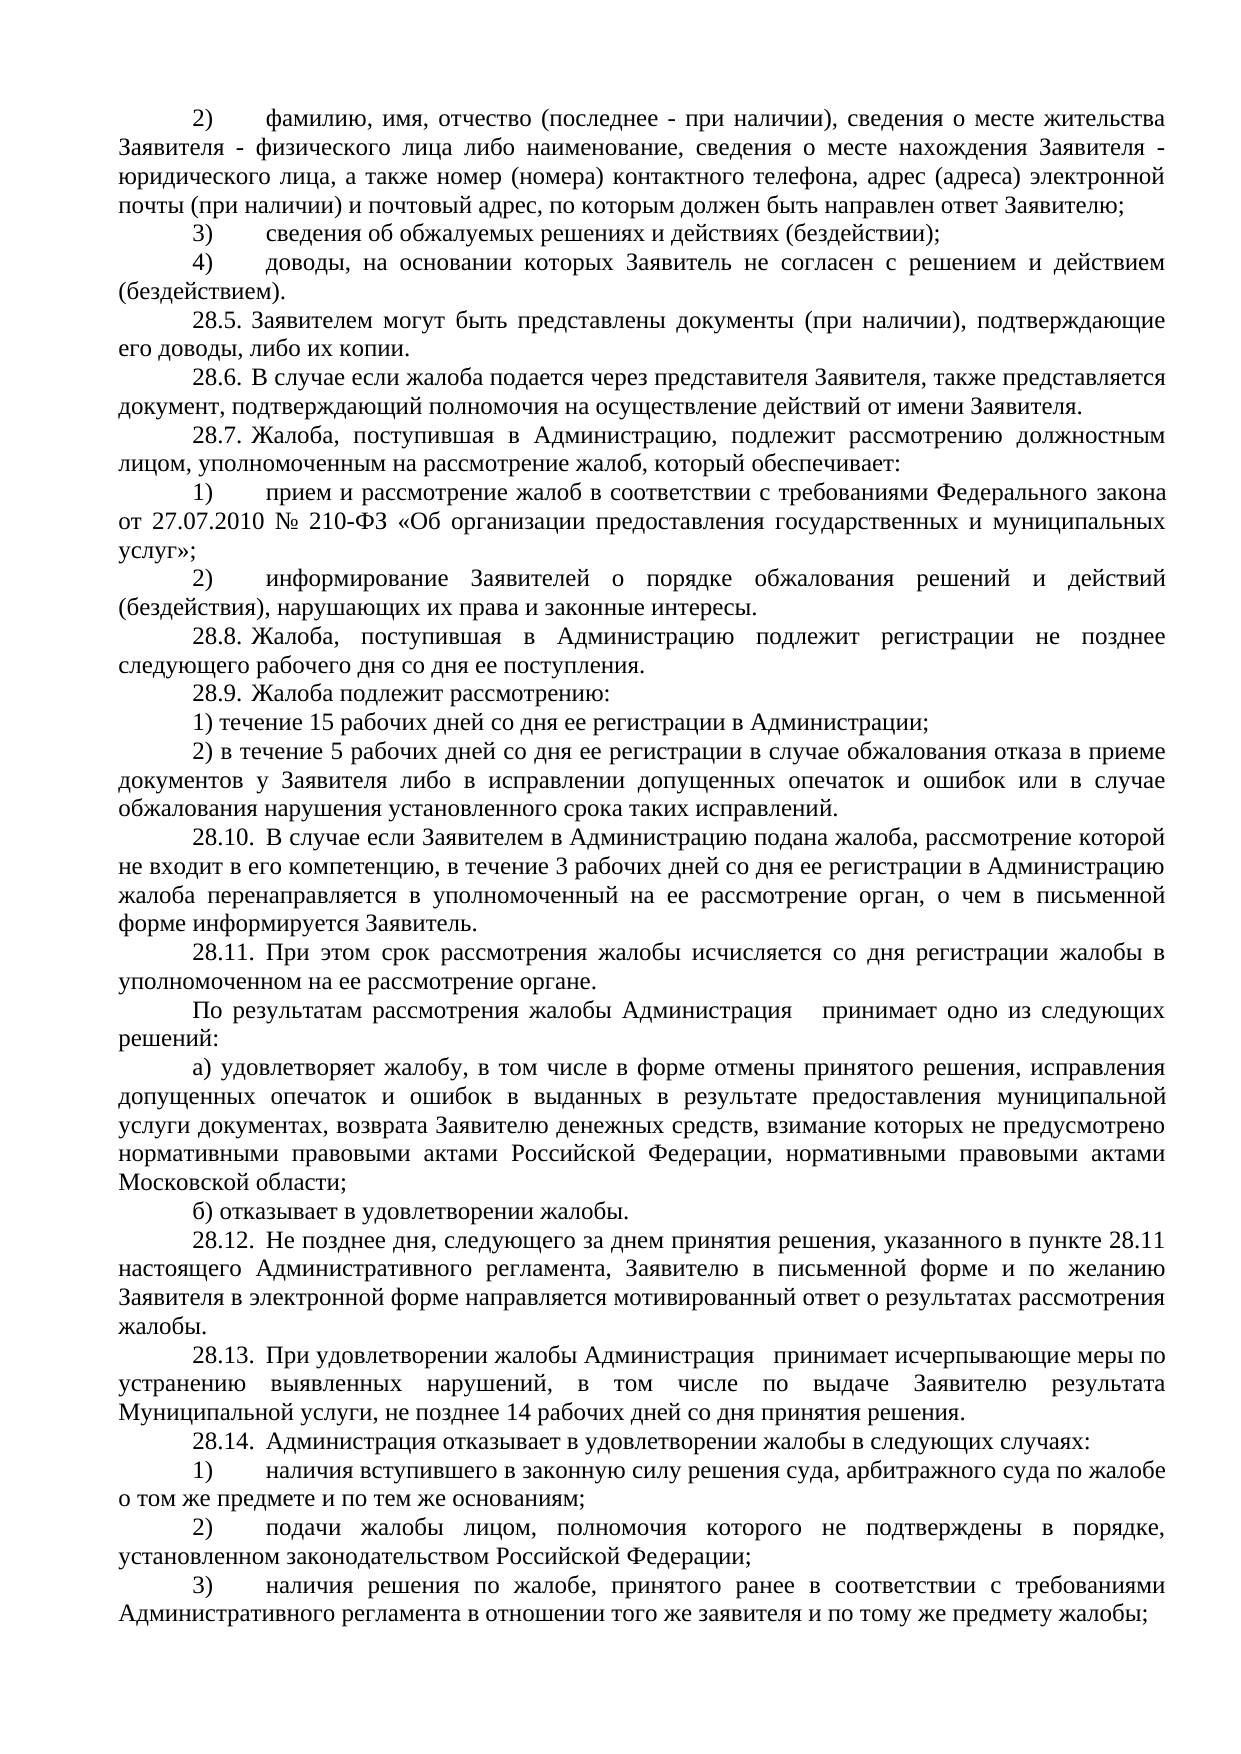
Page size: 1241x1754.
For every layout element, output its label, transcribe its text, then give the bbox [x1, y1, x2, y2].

list Жалоба, поступившая в Администрацию подлежит регистрации не позднее следующего рабочего дня со дня ее поступления. [118, 621, 1167, 678]
list Жалоба подлежит рассмотрению: [118, 678, 1167, 707]
list прием и рассмотрение жалоб в соответствии с требованиями Федерального закона от 27.07.2010 № 210-ФЗ «Об организации предоставления государственных и муниципальных услуг»; [118, 477, 1167, 563]
list Администрация отказывает в удовлетворении жалобы в следующих случаях: [118, 1426, 1167, 1455]
text 1) течение 15 рабочих дней со дня ее регистрации в Администрации; [118, 707, 1167, 736]
list При удовлетворении жалобы Администрация принимает исчерпывающие меры по устранению выявленных нарушений, в том числе по выдаче Заявителю результата Муниципальной услуги, не позднее 14 рабочих дней со дня принятия решения. [118, 1340, 1167, 1426]
list При этом срок рассмотрения жалобы исчисляется со дня регистрации жалобы в уполномоченном на ее рассмотрение органе. [118, 937, 1167, 995]
list В случае если жалоба подается через представителя Заявителя, также представляется документ, подтверждающий полномочия на осуществление действий от имени Заявителя. [118, 362, 1167, 420]
list В случае если Заявителем в Администрацию подана жалоба, рассмотрение которой не входит в его компетенцию, в течение 3 рабочих дней со дня ее регистрации в Администрацию жалоба перенаправляется в уполномоченный на ее рассмотрение орган, о чем в письменной форме информируется Заявитель. [118, 822, 1167, 937]
list сведения об обжалуемых решениях и действиях (бездействии); [118, 218, 1167, 247]
list информирование Заявителей о порядке обжалования решений и действий (бездействия), нарушающих их права и законные интересы. [118, 563, 1167, 621]
list Жалоба, поступившая в Администрацию, подлежит рассмотрению должностным лицом, уполномоченным на рассмотрение жалоб, который обеспечивает: [118, 420, 1167, 477]
list Заявителем могут быть представлены документы (при наличии), подтверждающие его доводы, либо их копии. [118, 305, 1167, 362]
list подачи жалобы лицом, полномочия которого не подтверждены в порядке, установленном законодательством Российской Федерации; [118, 1512, 1167, 1570]
list наличия решения по жалобе, принятого ранее в соответствии с требованиями Административного регламента в отношении того же заявителя и по тому же предмету жалобы; [118, 1570, 1167, 1627]
list Не позднее дня, следующего за днем принятия решения, указанного в пункте 28.11 настоящего Административного регламента, Заявителю в письменной форме и по желанию Заявителя в электронной форме направляется мотивированный ответ о результатах рассмотрения жалобы. [118, 1225, 1167, 1340]
list а) удовлетворяет жалобу, в том числе в форме отмены принятого решения, исправления допущенных опечаток и ошибок в выданных в результате предоставления муниципальной услуги документах, возврата Заявителю денежных средств, взимание которых не предусмотрено нормативными правовыми актами Российской Федерации, нормативными правовыми актами Московской области; [118, 1052, 1167, 1196]
list доводы, на основании которых Заявитель не согласен с решением и действием (бездействием). [118, 247, 1167, 305]
list По результатам рассмотрения жалобы Администрация принимает одно из следующих решений: [118, 995, 1167, 1052]
text 2) в течение 5 рабочих дней со дня ее регистрации в случае обжалования отказа в приеме документов у Заявителя либо в исправлении допущенных опечаток и ошибок или в случае обжалования нарушения установленного срока таких исправлений. [118, 736, 1167, 822]
text б) отказывает в удовлетворении жалобы. [118, 1196, 1167, 1225]
list наличия вступившего в законную силу решения суда, арбитражного суда по жалобе о том же предмете и по тем же основаниям; [118, 1455, 1167, 1512]
list фамилию, имя, отчество (последнее - при наличии), сведения о месте жительства Заявителя - физического лица либо наименование, сведения о месте нахождения Заявителя - юридического лица, а также номер (номера) контактного телефона, адрес (адреса) электронной почты (при наличии) и почтовый адрес, по которым должен быть направлен ответ Заявителю; [118, 103, 1167, 218]
